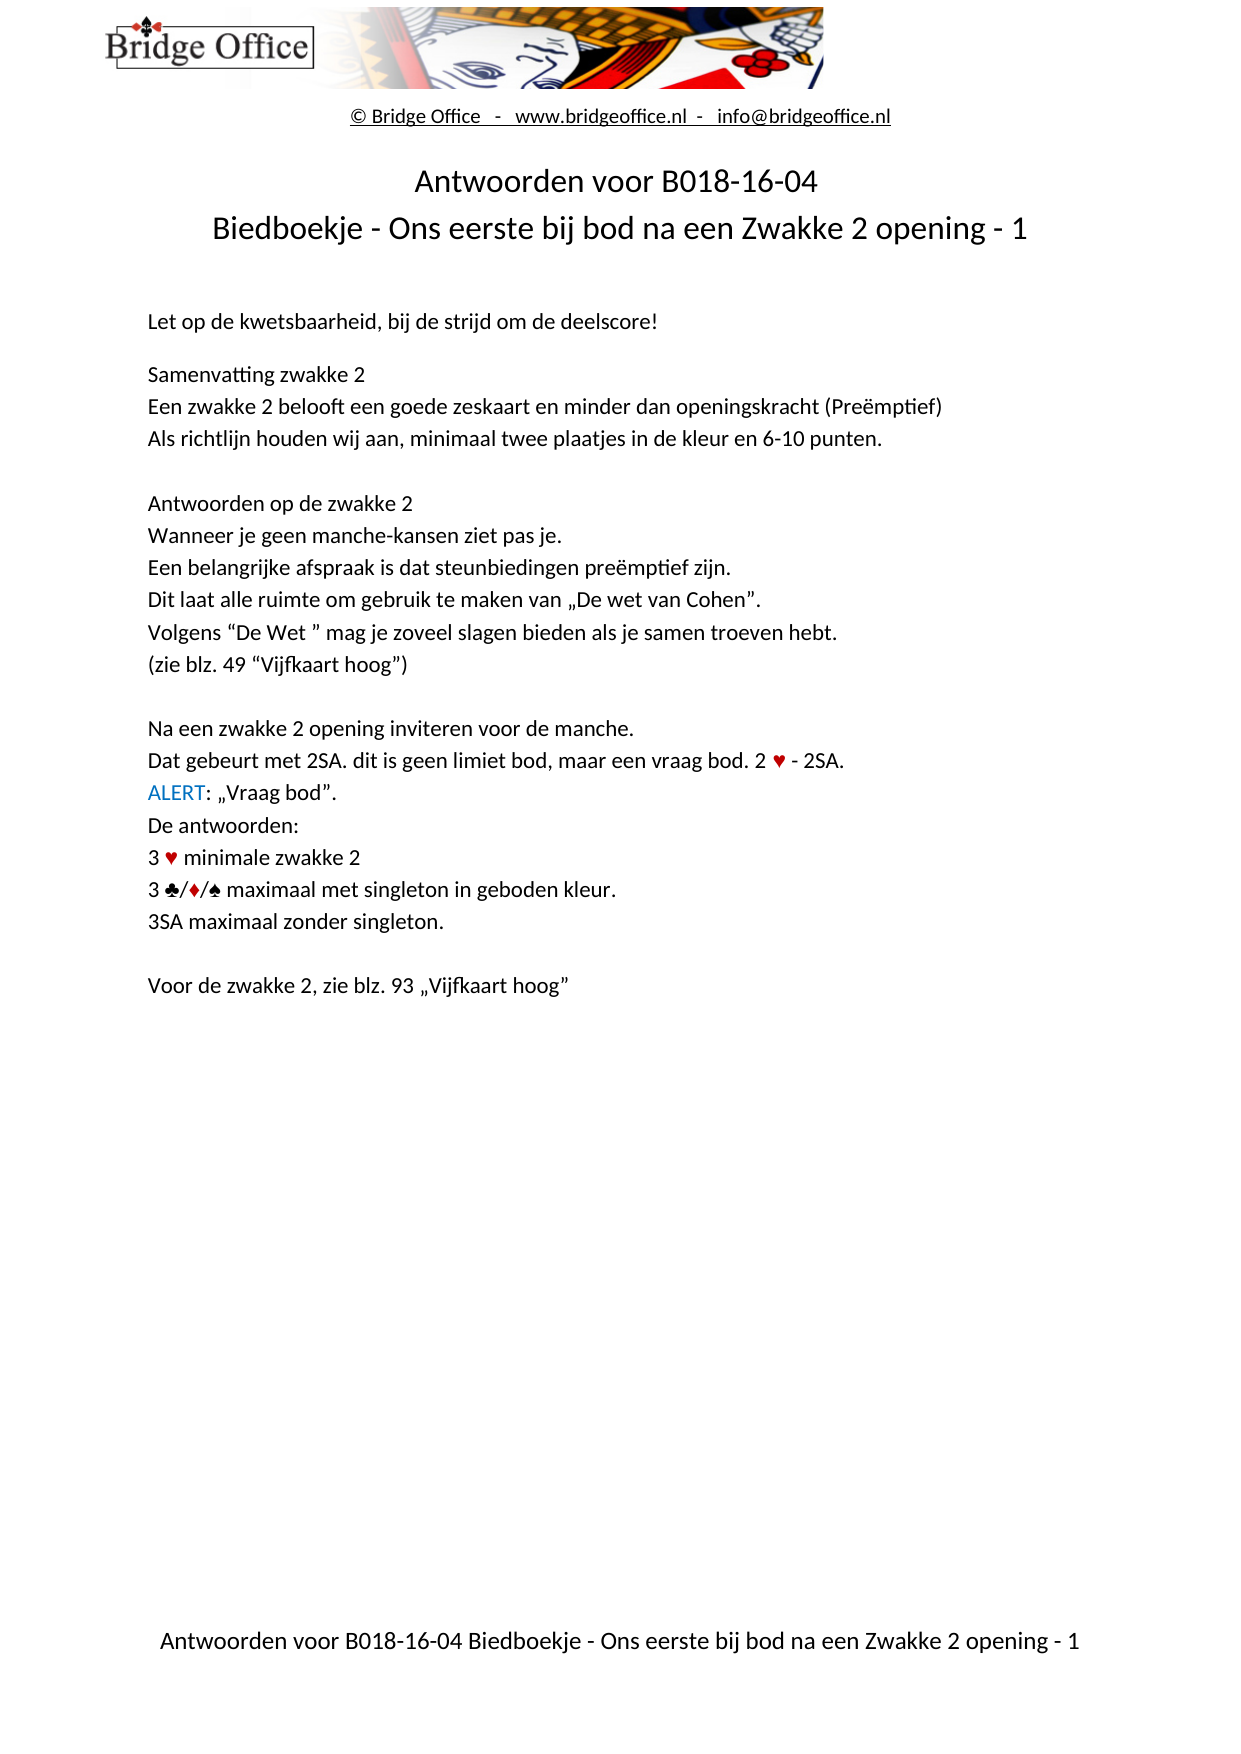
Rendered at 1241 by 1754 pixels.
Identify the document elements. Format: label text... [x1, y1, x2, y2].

text Wanneer je geen manche-kansen ziet pas je. [148, 521, 945, 549]
text 3 ♥ minimale zwakke 2 [148, 843, 945, 871]
text Let op de kwetsbaarheid, bij de strijd om de deelscore! [148, 275, 945, 335]
text De antwoorden: [148, 811, 945, 839]
text Na een zwakke 2 opening inviteren voor de manche. [148, 714, 945, 742]
text Een zwakke 2 belooft een goede zeskaart en minder dan openingskracht (Preëmptief) [148, 392, 945, 420]
text Een belangrijke afspraak is dat steunbiedingen preëmptief zijn. [148, 553, 945, 581]
text Volgens “De Wet ” mag je zoveel slagen bieden als je samen troeven hebt. (zie blz. 49 “Vijfkaart hoog”) [148, 618, 945, 678]
text 3 ♣/♦/♠ maximaal met singleton in geboden kleur. [148, 875, 945, 903]
text Dat gebeurt met 2SA. dit is geen limiet bod, maar een vraag bod. 2 ♥ - 2SA. ALERT: „Vraag bod”. [148, 746, 945, 807]
text Samenvatting zwakke 2 [148, 360, 945, 388]
text 3SA maximaal zonder singleton. [148, 907, 945, 935]
text Antwoorden op de zwakke 2 [148, 489, 945, 517]
text Voor de zwakke 2, zie blz. 93 „Vijfkaart hoog” [148, 972, 945, 1000]
text Als richtlijn houden wij aan, minimaal twee plaatjes in de kleur en 6-10 punten. [148, 424, 945, 452]
text Dit laat alle ruimte om gebruik te maken van „De wet van Cohen”. [148, 585, 945, 613]
text Antwoorden voor B018-16-04 Biedboekje - Ons eerste bij bod na een Zwakke 2 opening - 1 [148, 161, 1093, 248]
picture [78, 7, 824, 89]
